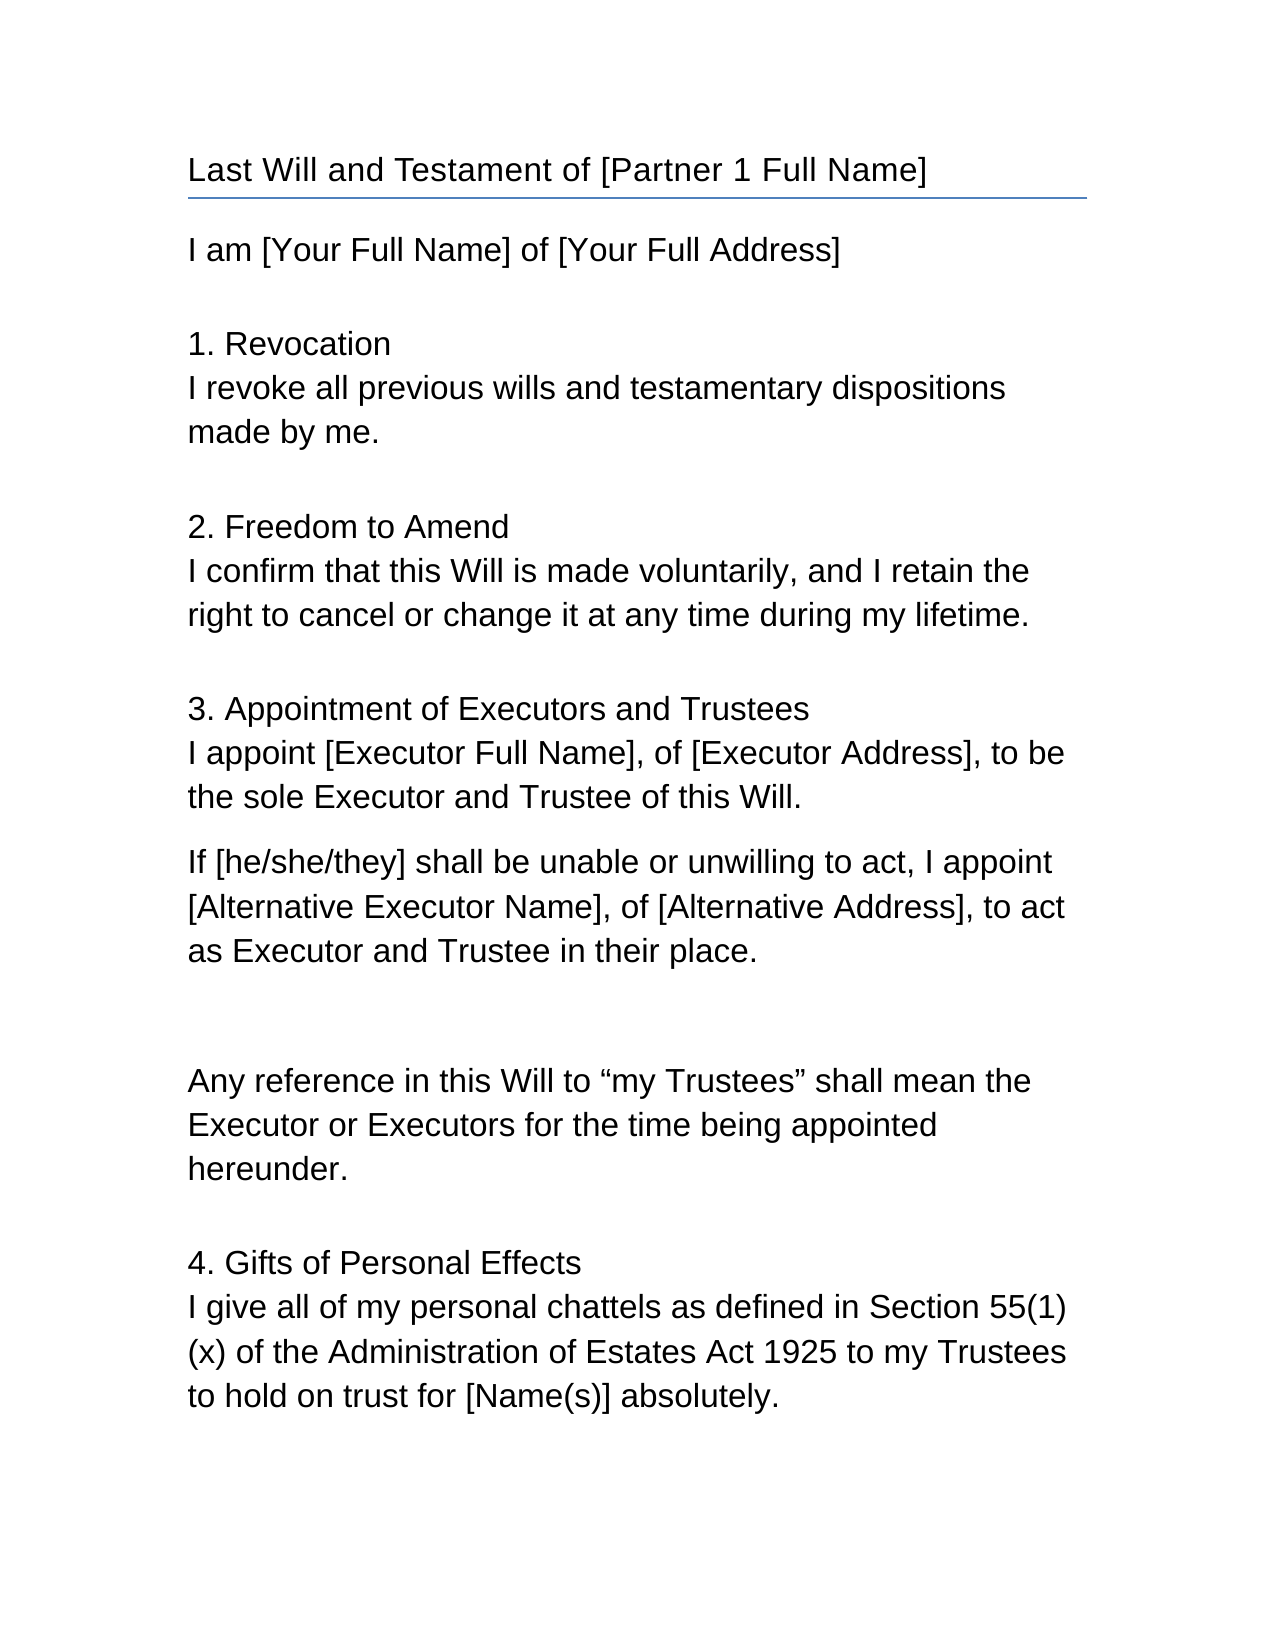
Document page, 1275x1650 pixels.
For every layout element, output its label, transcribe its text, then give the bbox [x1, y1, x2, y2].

text I give all of my personal chattels as defined in Section 55(1)(x) of the Administration of Estates Act 1925 to my Trustees to hold on trust for [Name(s)] absolutely. [187, 1288, 1087, 1414]
title Last Will and Testament of [Partner 1 Full Name] [187, 150, 1087, 199]
text I appoint [Executor Full Name], of [Executor Address], to be the sole Executor and Trustee of this Will. [187, 733, 1087, 816]
text I confirm that this Will is made voluntarily, and I retain the right to cancel or change it at any time during my lifetime. [187, 551, 1087, 633]
subtitle 3. Appointment of Executors and Trustees [187, 689, 1087, 728]
text If [he/she/they] shall be unable or unwilling to act, I appoint [Alternative Executor Name], of [Alternative Address], to act as Executor and Trustee in their place. [187, 843, 1087, 969]
subtitle 4. Gifts of Personal Effects [187, 1243, 1087, 1282]
text Any reference in this Will to “my Trustees” shall mean the Executor or Executors for the time being appointed hereunder. [187, 1061, 1087, 1188]
subtitle 1. Revocation [187, 324, 1087, 363]
text I revoke all previous wills and testamentary dispositions made by me. [187, 368, 1087, 451]
text I am [Your Full Name] of [Your Full Address] [187, 230, 1087, 268]
subtitle 2. Freedom to Amend [187, 507, 1087, 545]
